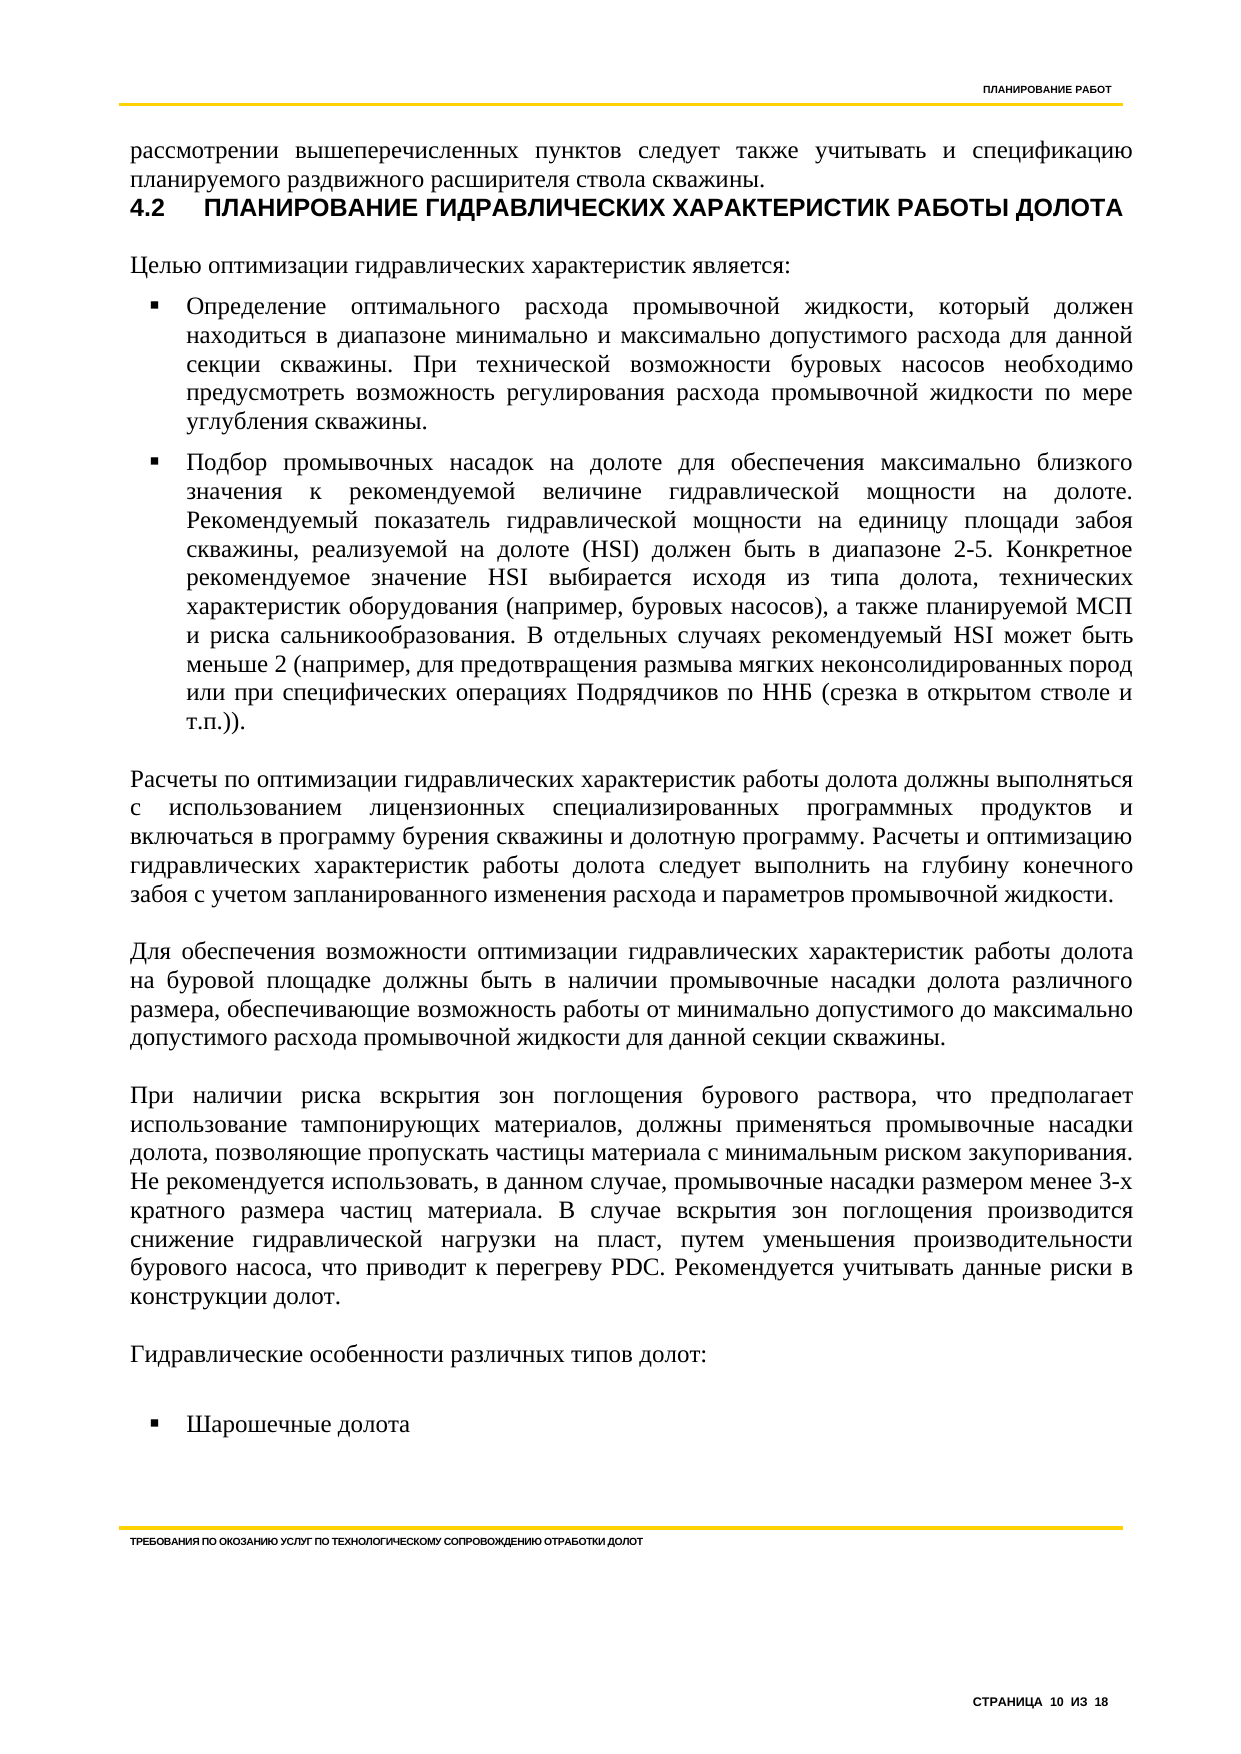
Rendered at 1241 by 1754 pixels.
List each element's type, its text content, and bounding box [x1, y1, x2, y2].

list При наличии риска вскрытия зон поглощения бурового раствора, что предполагает использование тампонирующих материалов, должны применяться промывочные насадки долота, позволяющие пропускать частицы материала с минимальным риском закупоривания. Не рекомендуется использовать, в данном случае, промывочные насадки размером менее 3-х кратного размера частиц материала. В случае вскрытия зон поглощения производится снижение гидравлической нагрузки на пласт, путем уменьшения производительности бурового насоса, что приводит к перегреву PDC. Рекомендуется учитывать данные риски в конструкции долот. [130, 1080, 1134, 1310]
list Гидравлические особенности различных типов долот: [130, 1339, 1134, 1367]
list Подбор промывочных насадок на долоте для обеспечения максимально близкого значения к рекомендуемой величине гидравлической мощности на долоте. Рекомендуемый показатель гидравлической мощности на единицу площади забоя скважины, реализуемой на долоте (HSI) должен быть в диапазоне 2-5. Конкретное рекомендуемое значение HSI выбирается исходя из типа долота, технических характеристик оборудования (например, буровых насосов), а также планируемой МСП и риска сальникообразования. В отдельных случаях рекомендуемый HSI может быть меньше 2 (например, для предотвращения размыва мягких неконсолидированных пород или при специфических операциях Подрядчиков по ННБ (срезка в открытом стволе и т.п.)). [149, 447, 1134, 735]
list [130, 135, 1134, 192]
list Целью оптимизации гидравлических характеристик является: [130, 250, 1134, 279]
list Расчеты по оптимизации гидравлических характеристик работы долота должны выполняться с использованием лицензионных специализированных программных продуктов и включаться в программу бурения скважины и долотную программу. Расчеты и оптимизацию гидравлических характеристик работы долота следует выполнить на глубину конечного забоя с учетом запланированного изменения расхода и параметров промывочной жидкости. [130, 764, 1134, 907]
list ПЛАНИРОВАНИЕ ГИДРАВЛИЧЕСКИХ ХАРАКТЕРИСТИК РАБОТЫ ДОЛОТА [130, 192, 1134, 221]
list Определение оптимального расхода промывочной жидкости, который должен находиться в диапазоне минимально и максимально допустимого расхода для данной секции скважины. При технической возможности буровых насосов необходимо предусмотреть возможность регулирования расхода промывочной жидкости по мере углубления скважины. [149, 291, 1134, 435]
list Для обеспечения возможности оптимизации гидравлических характеристик работы долота на буровой площадке должны быть в наличии промывочные насадки долота различного размера, обеспечивающие возможность работы от минимально допустимого до максимально допустимого расхода промывочной жидкости для данной секции скважины. [130, 936, 1134, 1051]
list Шарошечные долота [149, 1409, 1134, 1437]
